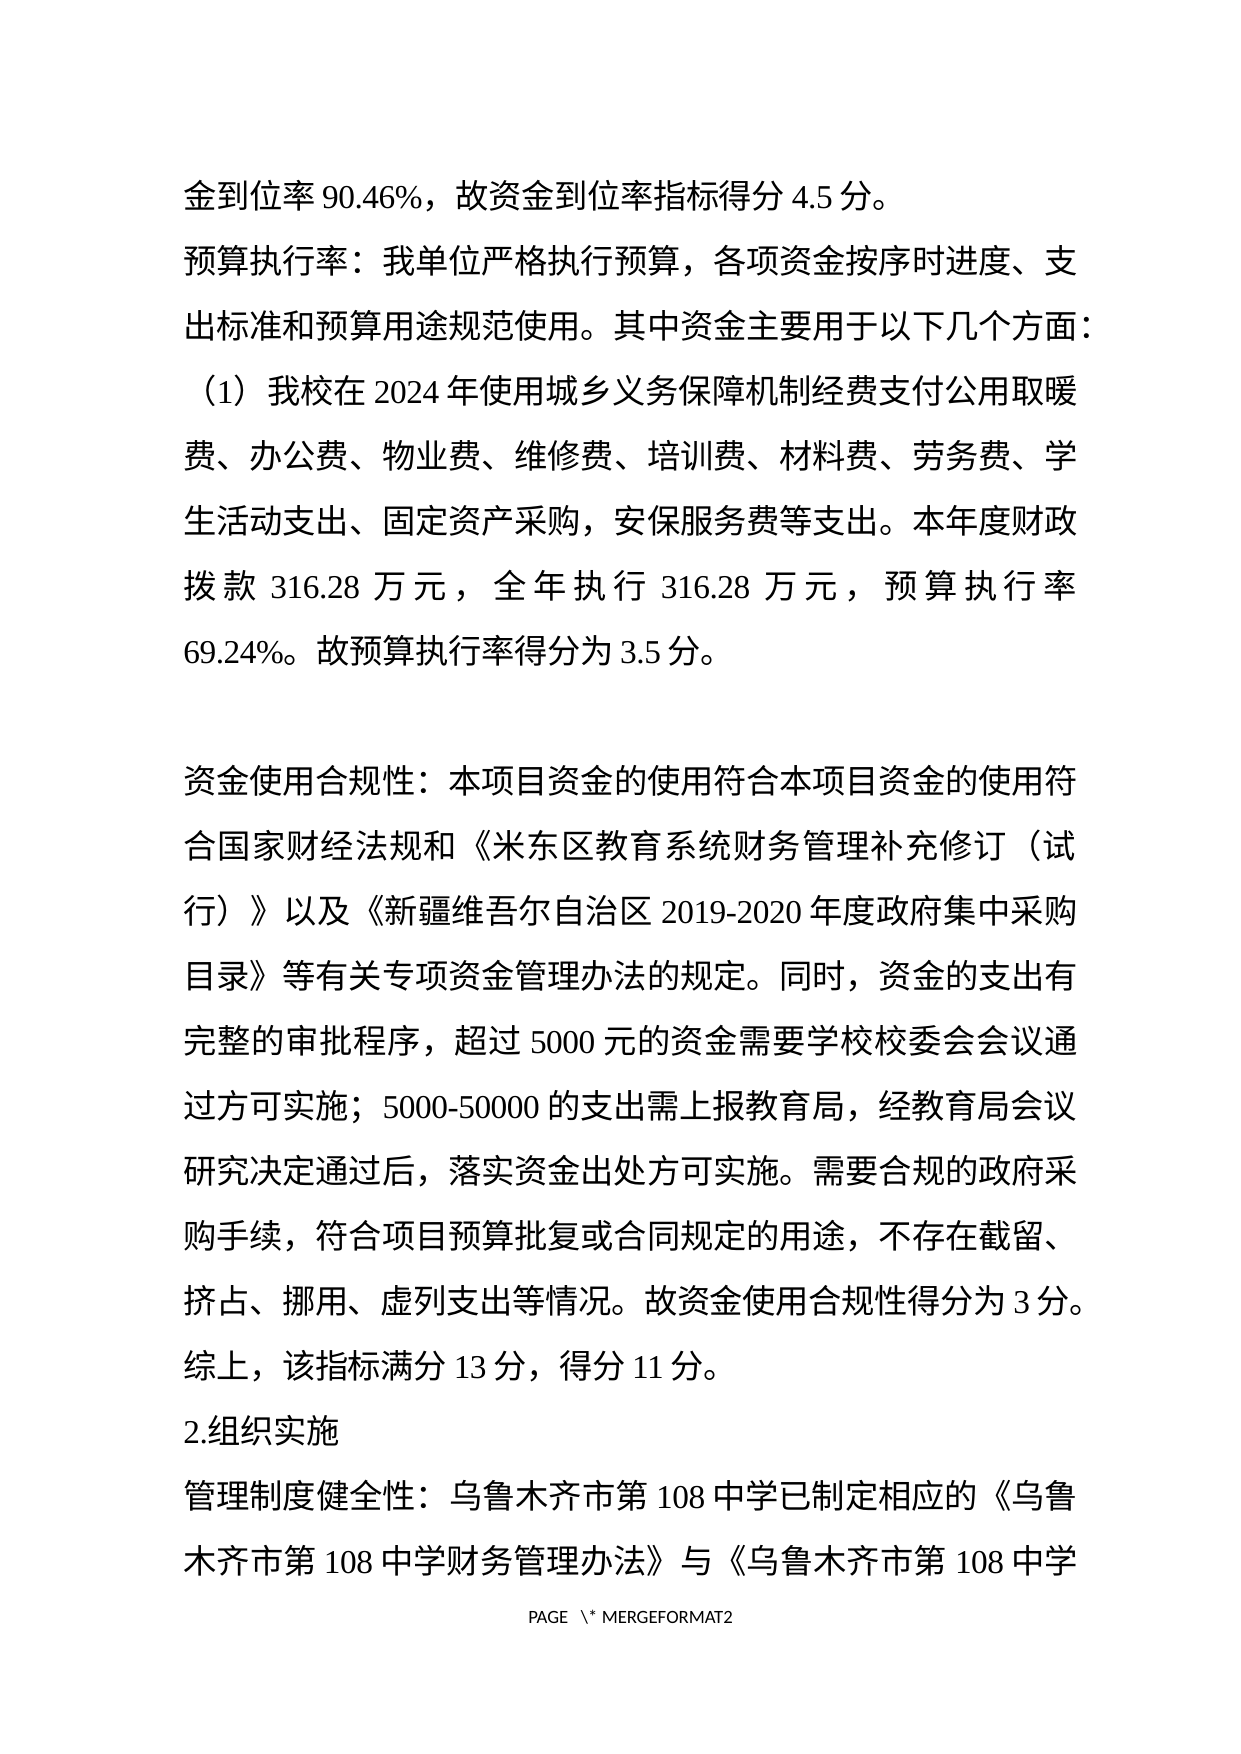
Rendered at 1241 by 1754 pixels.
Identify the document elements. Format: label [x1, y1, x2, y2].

text [183, 162, 1078, 1592]
